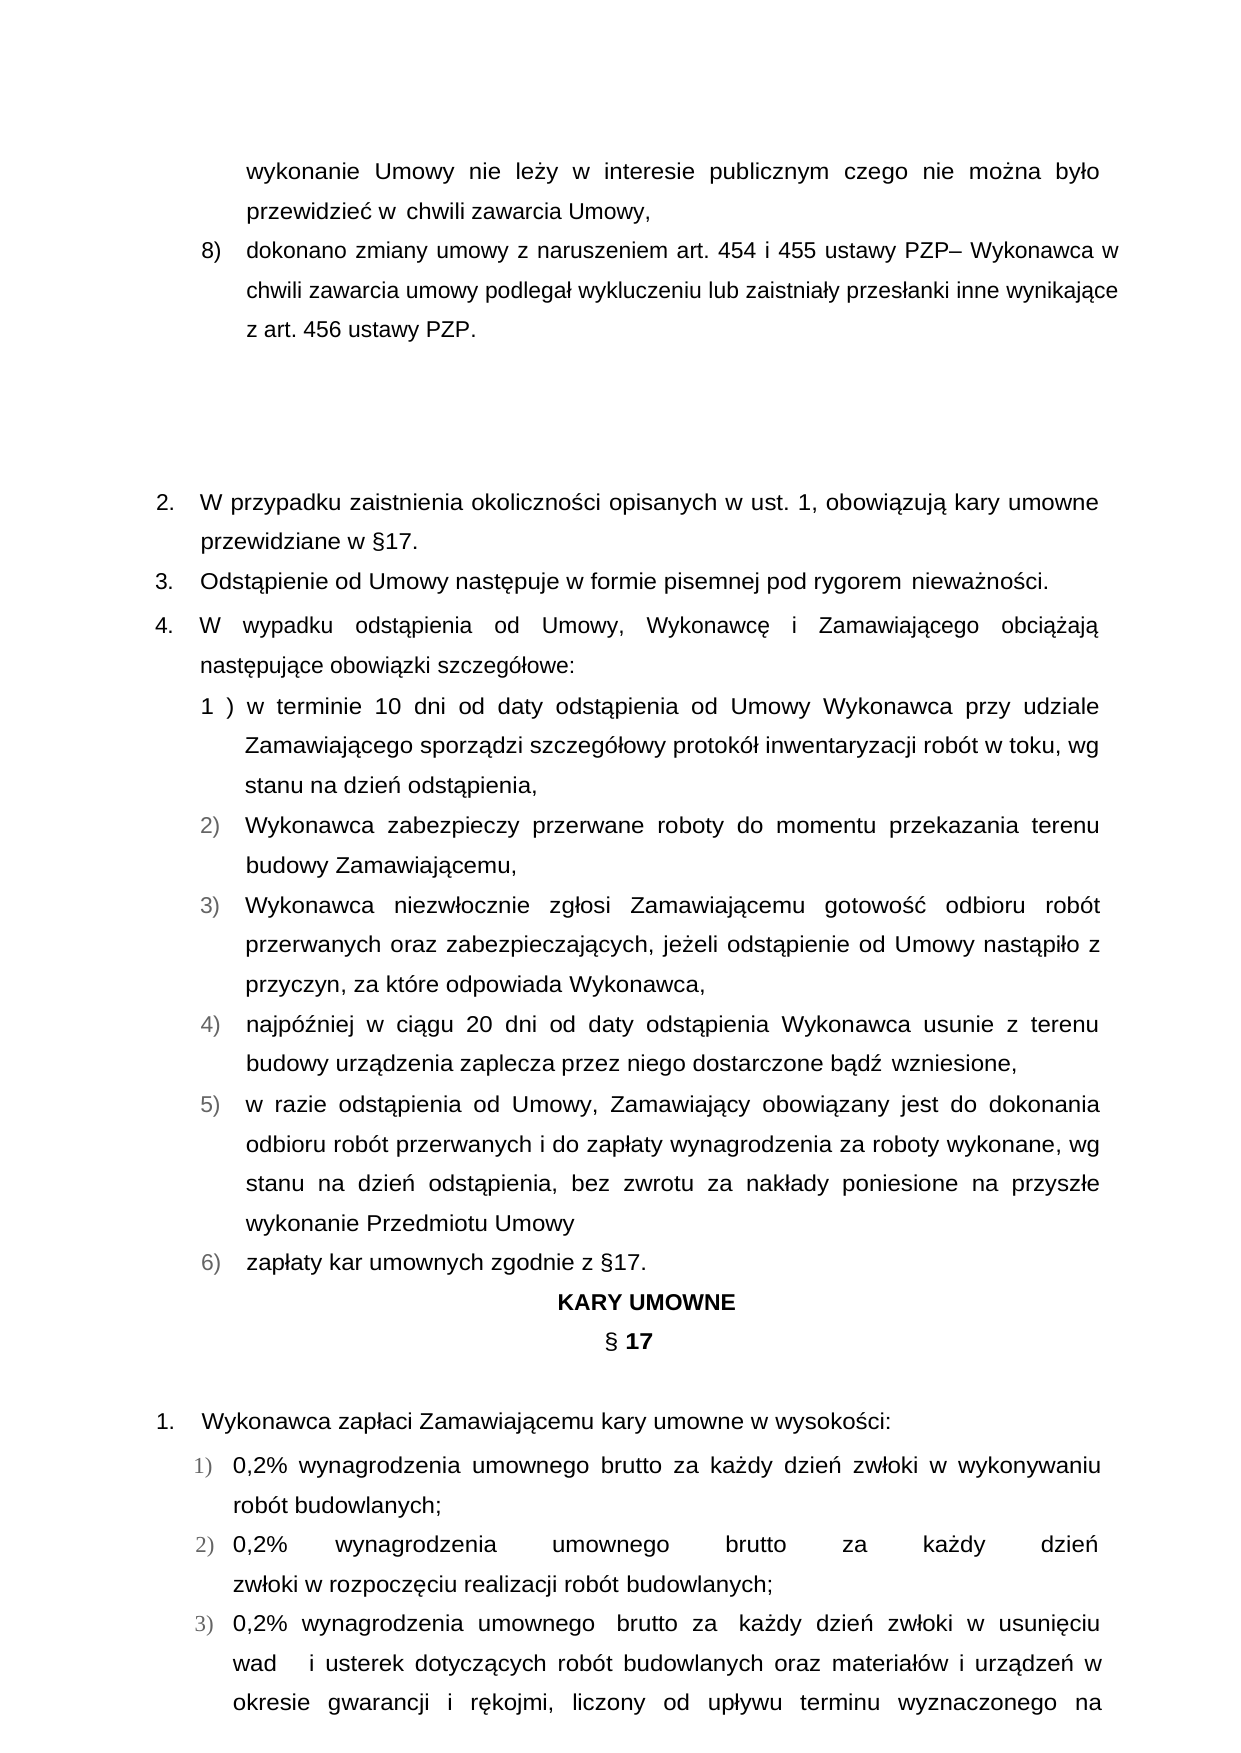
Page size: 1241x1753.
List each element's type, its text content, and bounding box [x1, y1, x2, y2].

list Wykonawca zapłaci Zamawiającemu kary umowne w wysokości: [156, 1408, 1119, 1434]
text § 17 [485, 1328, 772, 1354]
list W wypadku odstąpienia od Umowy, Wykonawcę i Zamawiającego obciążają następujące obowiązki szczegółowe: [155, 612, 1099, 678]
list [201, 158, 1101, 224]
list Wykonawca zabezpieczy przerwane roboty do momentu przekazania terenu budowy Zamawiającemu, [200, 812, 1101, 878]
list Odstąpienie od Umowy następuje w formie pisemnej pod rygorem nieważności. [155, 568, 1119, 594]
list najpóźniej w ciągu 20 dni od daty odstąpienia Wykonawca usunie z terenu budowy urządzenia zaplecza przez niego dostarczone bądź wzniesione, [200, 1011, 1101, 1077]
list 0,2% wynagrodzenia umownego brutto za każdy dzień zwłoki w rozpoczęciu realizacji robót budowlanych; [195, 1531, 1102, 1597]
list Wykonawca niezwłocznie zgłosi Zamawiającemu gotowość odbioru robót przerwanych oraz zabezpieczających, jeżeli odstąpienie od Umowy nastąpiło z przyczyn, za które odpowiada Wykonawca, [200, 892, 1101, 997]
list dokonano zmiany umowy z naruszeniem art. 454 i 455 ustawy PZP– Wykonawca w chwili zawarcia umowy podlegał wykluczeniu lub zaistniały przesłanki inne wynikające z art. 456 ustawy PZP. [201, 237, 1119, 343]
list w razie odstąpienia od Umowy, Zamawiający obowiązany jest do dokonania odbioru robót przerwanych i do zapłaty wynagrodzenia za roboty wykonane, wg stanu na dzień odstąpienia, bez zwrotu za nakłady poniesione na przyszłe wykonanie Przedmiotu Umowy [200, 1091, 1101, 1236]
list zapłaty kar umownych zgodnie z §17. [201, 1249, 1119, 1276]
list W przypadku zaistnienia okoliczności opisanych w ust. 1, obowiązują kary umowne przewidziane w §17. [156, 489, 1100, 555]
subtitle KARY UMOWNE [557, 1289, 1119, 1315]
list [194, 1610, 1103, 1716]
text 1 ) w terminie 10 dni od daty odstąpienia od Umowy Wykonawca przy udziale Zamawiającego sporządzi szczegółowy protokół inwentaryzacji robót w toku, wg stanu na dzień odstąpienia, [200, 693, 1100, 798]
list 0,2% wynagrodzenia umownego brutto za każdy dzień zwłoki w wykonywaniu robót budowlanych; [193, 1452, 1102, 1518]
